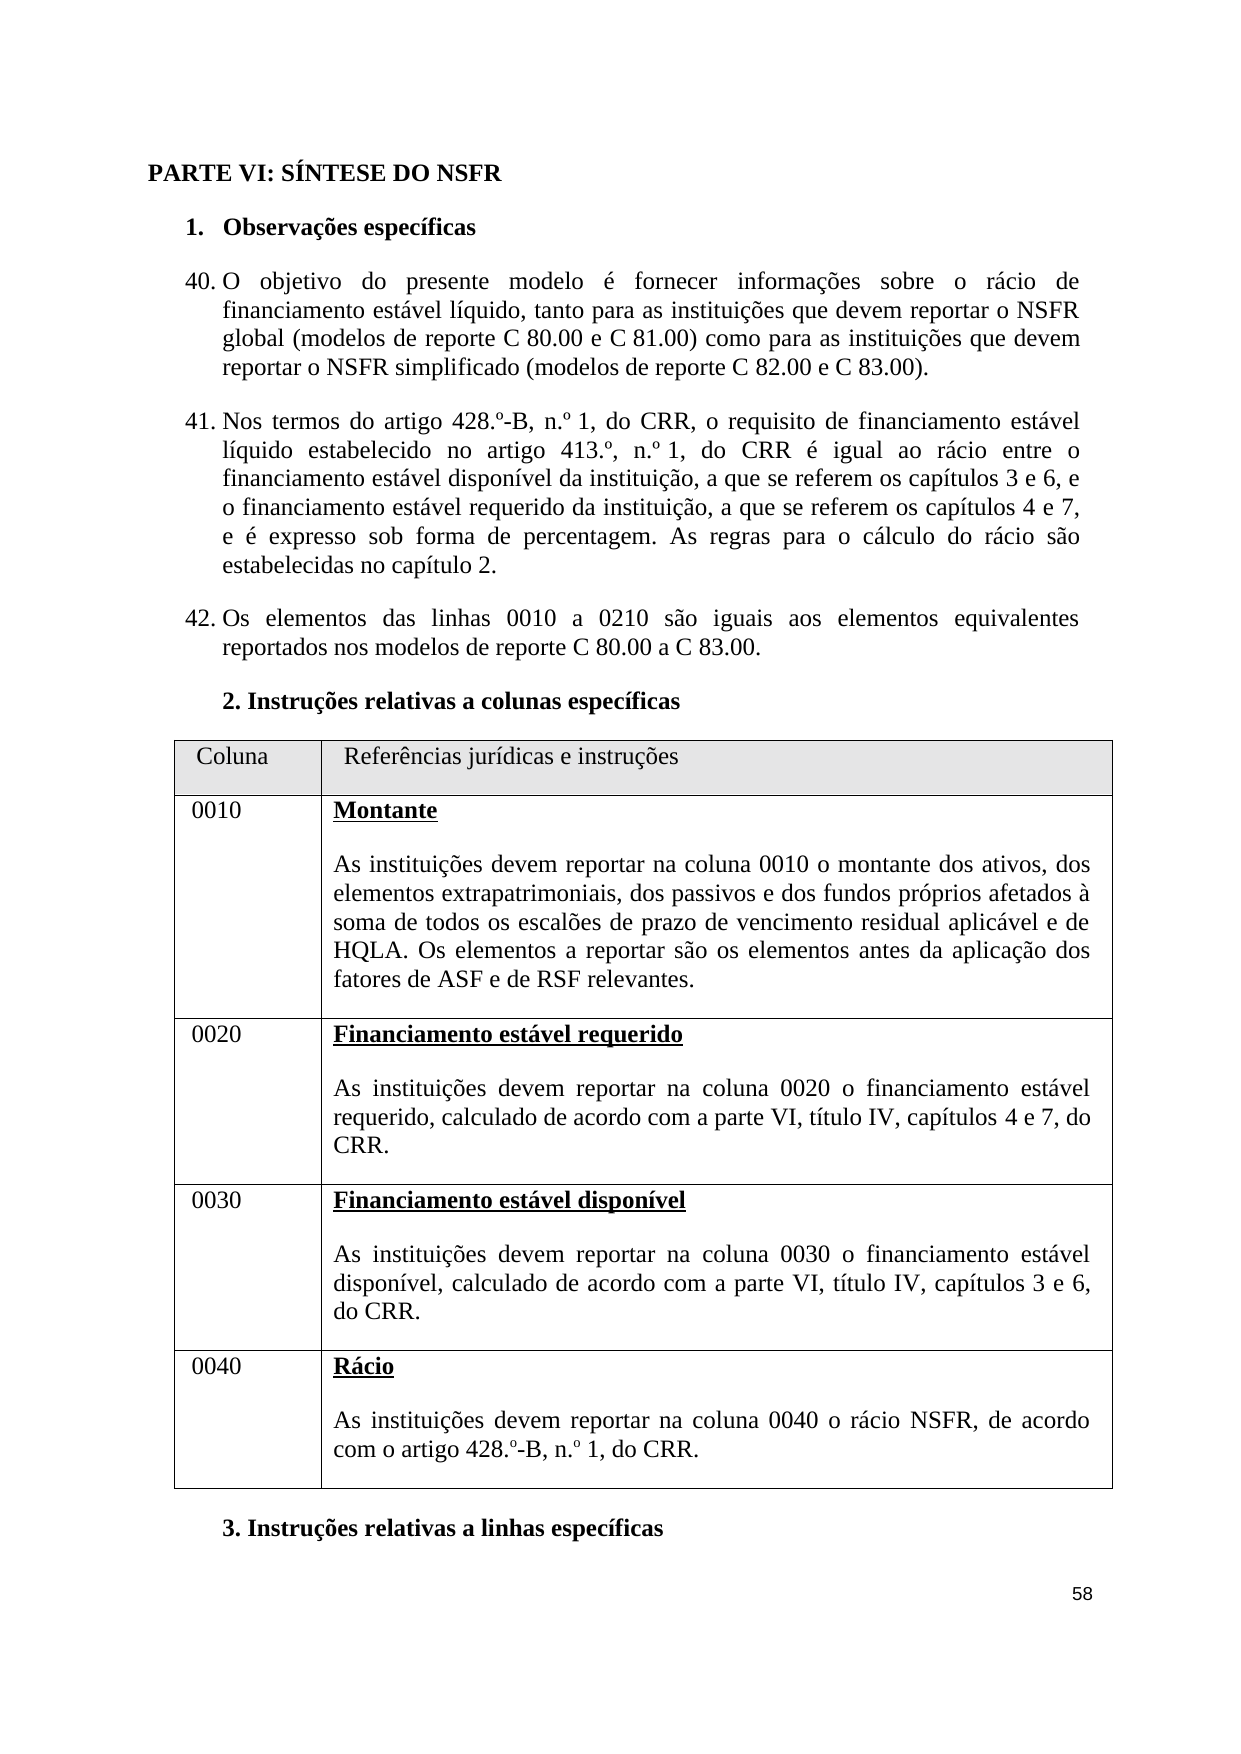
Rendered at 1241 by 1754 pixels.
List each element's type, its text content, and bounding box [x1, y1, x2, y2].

text 3. Instruções relativas a linhas específicas [222, 1513, 1092, 1542]
text 2. Instruções relativas a colunas específicas [222, 686, 1092, 715]
table_cell 0020 [175, 1019, 321, 1184]
table_cell Rácio As instituições devem reportar na coluna 0040 o rácio NSFR, de acordo com o artigo 428.o-B, n.o 1, do CRR. [322, 1351, 1112, 1487]
list Nos termos do artigo 428.º-B, n.º 1, do CRR, o requisito de financiamento estável líquido estabelecido no artigo 413.º, n.º 1, do CRR é igual ao rácio entre o financiamento estável disponível da instituição, a que se referem os capítulos 3 e 6, e o financiamento estável requerido da instituição, a que se referem os capítulos 4 e 7, e é expresso sob forma de percentagem. As regras para o cálculo do rácio são estabelecidas no capítulo 2. [185, 406, 1081, 578]
list Observações específicas [185, 212, 1092, 241]
table_cell Montante As instituições devem reportar na coluna 0010 o montante dos ativos, dos elementos extrapatrimoniais, dos passivos e dos fundos próprios afetados à soma de todos os escalões de prazo de vencimento residual aplicável e de HQLA. Os elementos a reportar são os elementos antes da aplicação dos fatores de ASF e de RSF relevantes. [322, 796, 1112, 1018]
table_cell 0030 [175, 1185, 321, 1350]
table_header Coluna [175, 741, 321, 794]
list O objetivo do presente modelo é fornecer informações sobre o rácio de financiamento estável líquido, tanto para as instituições que devem reportar o NSFR global (modelos de reporte C 80.00 e C 81.00) como para as instituições que devem reportar o NSFR simplificado (modelos de reporte C 82.00 e C 83.00). [185, 266, 1081, 381]
table_cell Financiamento estável requerido As instituições devem reportar na coluna 0020 o financiamento estável requerido, calculado de acordo com a parte VI, título IV, capítulos 4 e 7, do CRR. [322, 1019, 1112, 1184]
table_header Referências jurídicas e instruções [322, 741, 1112, 794]
text PARTE VI: SÍNTESE DO NSFR [148, 158, 1092, 187]
list Os elementos das linhas 0010 a 0210 são iguais aos elementos equivalentes reportados nos modelos de reporte C 80.00 a C 83.00. [185, 603, 1081, 661]
table_cell 0040 [175, 1351, 321, 1487]
table_cell 0010 [175, 796, 321, 1018]
table_cell Financiamento estável disponível As instituições devem reportar na coluna 0030 o financiamento estável disponível, calculado de acordo com a parte VI, título IV, capítulos 3 e 6, do CRR. [322, 1185, 1112, 1350]
